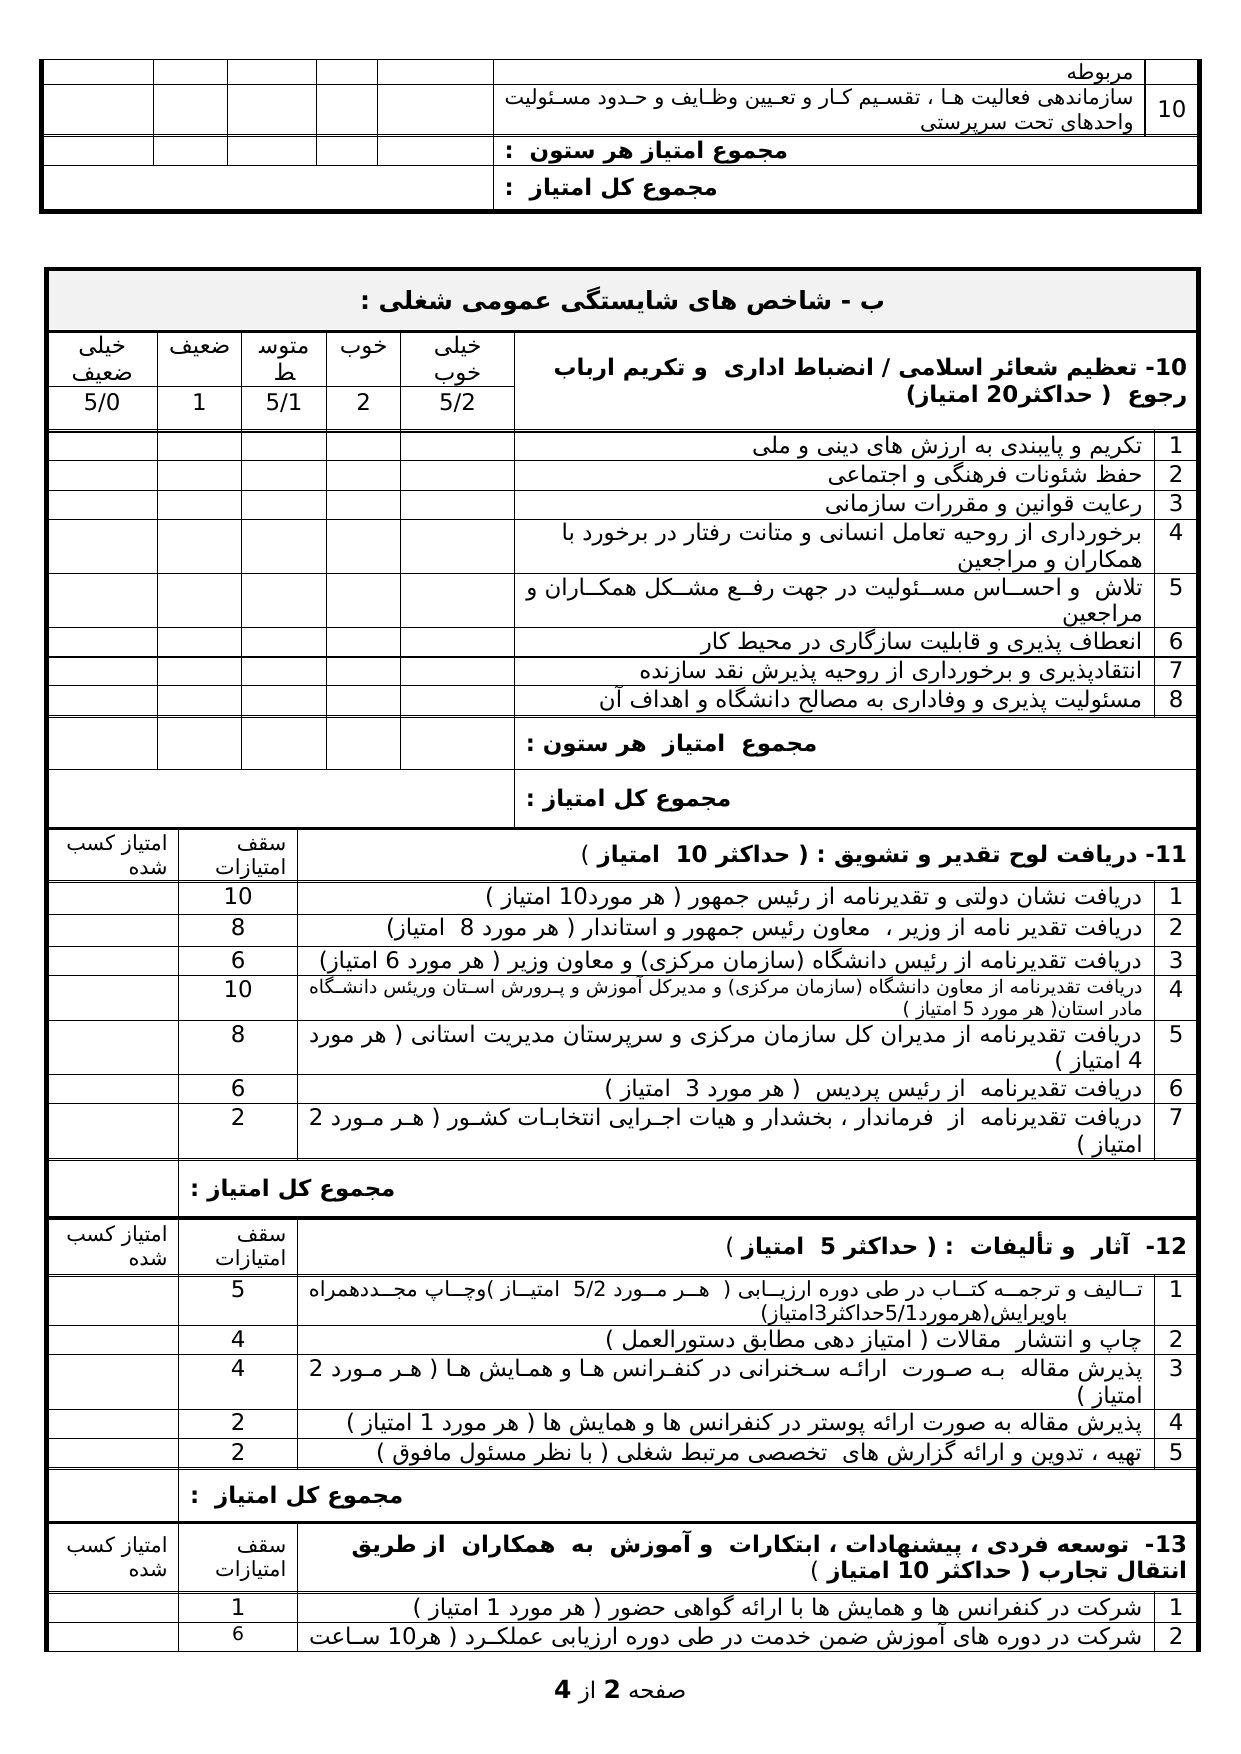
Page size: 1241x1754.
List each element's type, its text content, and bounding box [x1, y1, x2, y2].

table_cell 10- تعظیم شعائر اسلامی / انضباط اداری و تکریم ارباب رجوع ( حداکثر20 امتیاز) [515, 333, 1196, 429]
table_cell 7 [1155, 1104, 1196, 1158]
table_cell [242, 686, 326, 714]
table_cell [401, 686, 514, 714]
table_cell [49, 574, 157, 627]
table_cell 6 [179, 1075, 297, 1103]
table_cell [49, 976, 178, 1020]
table_cell [401, 718, 514, 769]
table_cell [158, 461, 241, 489]
table_cell 2 [179, 1439, 297, 1467]
table_cell چاپ و انتشار مقالات ( امتیاز دهی مطابق دستورالعمل ) [298, 1326, 1154, 1354]
table_cell 1 [1155, 883, 1196, 913]
table_cell [49, 461, 157, 489]
table_cell 10 [1146, 85, 1197, 134]
table_cell [49, 1355, 178, 1408]
table_cell [154, 60, 227, 84]
table_cell [49, 718, 157, 769]
table_cell 10 [179, 883, 297, 913]
table_cell شرکت در کنفرانس ها و همایش ها با ارائه گواهی حضور ( هر مورد 1 امتیاز ) [298, 1594, 1154, 1622]
table_cell 5 [1155, 1439, 1196, 1467]
table_cell [158, 658, 241, 685]
table_cell [49, 1277, 178, 1325]
table_cell 2 [1155, 915, 1196, 946]
table_cell [401, 520, 514, 573]
table_cell 10 [179, 976, 297, 1020]
table_cell [228, 137, 316, 165]
table_cell [317, 85, 377, 134]
table_cell [327, 628, 400, 656]
table_cell [49, 1470, 178, 1521]
table_cell [228, 85, 316, 134]
table_cell [401, 658, 514, 685]
table_cell 2 [1155, 461, 1196, 489]
table_cell 2 [179, 1104, 297, 1158]
table_cell [49, 491, 157, 518]
table_cell مجموع امتیاز هر ستون : [494, 137, 1197, 165]
table_cell [49, 1594, 178, 1622]
table_cell [242, 461, 326, 489]
table_cell [154, 137, 227, 165]
table_cell دریافت تقدیرنامه از فرماندار ، بخشدار و هیات اجرایی انتخابات کشور ( هر مورد 2 امتیاز ) [298, 1104, 1154, 1158]
table_cell سازماندهی فعالیت ها ، تقسیم کار و تعیین وظایف و حدود مسئولیت واحدهای تحت سرپرستی [494, 85, 1144, 134]
table_cell [327, 520, 400, 573]
table_cell امتیاز کسب شده [49, 1220, 178, 1273]
table_cell تهیه ، تدوین و ارائه گزارش های تخصصی مرتبط شغلی ( با نظر مسئول مافوق ) [298, 1439, 1154, 1467]
table_cell [158, 628, 241, 656]
table_cell [401, 491, 514, 518]
table_cell [242, 718, 326, 769]
table_cell [242, 574, 326, 627]
table_cell [44, 137, 153, 165]
table_cell حفظ شئونات فرهنگی و اجتماعی [793, 461, 1154, 489]
table_cell مجموع کل امتیاز : [515, 770, 1196, 827]
table_cell مجموع کل امتیاز : [179, 1470, 1196, 1521]
table_cell دریافت تقدیرنامه از معاون دانشگاه (سازمان مرکزی) و مدیرکل آموزش و پرورش استان وریئس دانشگاه مادر استان( هر مورد 5 امتیاز ) [298, 976, 1154, 1020]
table_cell 8 [179, 915, 297, 946]
table_cell [49, 915, 178, 946]
table_cell 9 [1146, 60, 1197, 84]
table_cell دریافت تقدیرنامه از رئیس پردیس ( هر مورد 3 امتیاز ) [298, 1075, 1154, 1103]
table_cell 6 [1155, 1075, 1196, 1103]
table_cell 5 [179, 1277, 297, 1325]
table_cell خیلی ضعیف [49, 333, 157, 386]
table_cell 4 [1155, 976, 1196, 1020]
table_cell 4 [1155, 1410, 1196, 1438]
table_cell [242, 433, 326, 460]
table_cell [515, 461, 746, 489]
table_cell 5/2 [401, 387, 514, 429]
table_cell 8 [179, 1021, 297, 1074]
table_cell سقف امتیازات [179, 1220, 297, 1273]
table_cell 5 [1155, 1021, 1196, 1074]
table_cell خیلی خوب [401, 333, 514, 386]
table_cell [317, 137, 377, 165]
table_cell 12- آثار و تألیفات : ( حداکثر 5 امتیاز ) [298, 1220, 1196, 1273]
table_cell [49, 1623, 178, 1651]
table_cell [242, 520, 326, 573]
table_cell [49, 770, 514, 827]
table_cell [327, 686, 400, 714]
table_header ب - شاخص های شایستگی عمومی شغلی : [49, 271, 1196, 329]
table_cell مجموع کل امتیاز : [494, 166, 1197, 209]
table_cell [401, 461, 514, 489]
table_cell [158, 433, 241, 460]
table_cell [49, 1439, 178, 1467]
table_cell [378, 137, 493, 165]
table_cell تالیف و ترجمه کتاب در طی دوره ارزیابی ( هر مورد 5/2 امتیاز )وچاپ مجددهمراه باویرایش(هرمورد5/1حداکثر3امتیاز) [298, 1277, 1154, 1325]
table_cell 4 [179, 1355, 297, 1408]
table_cell دریافت تقدیر نامه از وزیر ، معاون رئیس جمهور و استاندار ( هر مورد 8 امتیاز) [298, 915, 1154, 946]
table_cell 1 [1155, 1594, 1196, 1622]
table_cell [49, 686, 157, 714]
table_cell 3 [1155, 1355, 1196, 1408]
table_cell [746, 491, 793, 518]
table_cell 1 [179, 1594, 297, 1622]
table_cell [44, 85, 153, 134]
table_cell 4 [179, 1326, 297, 1354]
table_cell سقف امتیازات [179, 1524, 297, 1591]
table_cell انعطاف پذیری و قابلیت سازگاری در محیط کار [515, 628, 1154, 656]
table_cell [49, 947, 178, 975]
table_cell 2 [327, 387, 400, 429]
table_cell پذیرش مقاله به صورت ارائه پوستر در کنفرانس ها و همایش ها ( هر مورد 1 امتیاز ) [298, 1410, 1154, 1438]
table_cell خوب [327, 333, 400, 386]
table_cell پذیرش مقاله به صورت ارائه سخنرانی در کنفرانس ها و همایش ها ( هر مورد 2 امتیاز ) [298, 1355, 1154, 1408]
table_cell [327, 461, 400, 489]
table_cell [746, 461, 793, 489]
table_cell 6 [1155, 628, 1196, 656]
table_cell تلاش و احساس مسئولیت در جهت رفع مشکل همکاران و مراجعین [515, 574, 1154, 627]
table_cell [327, 574, 400, 627]
table_cell [49, 1021, 178, 1074]
table_cell مجموع کل امتیاز : [179, 1161, 1196, 1216]
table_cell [494, 60, 1144, 84]
table_cell مسئولیت پذیری و وفاداری به مصالح دانشگاه و اهداف آن [515, 686, 1154, 714]
table_cell [327, 658, 400, 685]
table_cell [242, 628, 326, 656]
table_cell [49, 1075, 178, 1103]
table_cell 2 [1155, 1326, 1196, 1354]
table_cell [49, 658, 157, 685]
table_cell 5/0 [49, 387, 157, 429]
table_cell [158, 686, 241, 714]
table_cell [378, 85, 493, 134]
table_cell [401, 574, 514, 627]
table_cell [298, 1623, 1154, 1651]
table_cell [49, 883, 178, 913]
table_cell [158, 574, 241, 627]
table_cell امتیاز کسب شده [49, 1524, 178, 1591]
table_cell [228, 60, 316, 84]
table_cell امتیاز کسب شده [49, 830, 178, 880]
table_cell 1 [1155, 1277, 1196, 1325]
table_cell 5 [1155, 574, 1196, 627]
table_cell رعایت قوانین و مقررات سازمانی [793, 491, 1154, 518]
table_cell 13- توسعه فردی ، پیشنهادات ، ابتکارات و آموزش به همکاران از طریق انتقال تجارب ( حداکثر 10 امتیاز ) [298, 1524, 1196, 1591]
table_cell 3 [1155, 491, 1196, 518]
table_cell ضعیف [158, 333, 241, 386]
table_cell انتقادپذیری و برخورداری از روحیه پذیرش نقد سازنده [515, 658, 1154, 685]
table_cell 4 [1155, 520, 1196, 573]
table_cell 6 [179, 947, 297, 975]
table_cell 6 [179, 1623, 297, 1651]
table_cell 5/1 [242, 387, 326, 429]
table_cell مجموع امتیاز هر ستون : [515, 718, 1196, 769]
table_cell [327, 718, 400, 769]
table_cell [49, 1326, 178, 1354]
table_cell [158, 520, 241, 573]
table_cell 1 [1155, 433, 1196, 460]
table_cell برخورداری از روحیه تعامل انسانی و متانت رفتار در برخورد با همکاران و مراجعین [515, 520, 1154, 573]
table_cell [317, 60, 377, 84]
table_cell [49, 433, 157, 460]
table_cell [49, 628, 157, 656]
table_cell [327, 491, 400, 518]
table_cell 11- دریافت لوح تقدیر و تشویق : ( حداکثر 10 امتیاز ) [298, 830, 1196, 880]
table_cell 1 [158, 387, 241, 429]
table_cell دریافت تقدیرنامه از مدیران کل سازمان مرکزی و سرپرستان مدیریت استانی ( هر مورد 4 امتیاز ) [298, 1021, 1154, 1074]
table_cell [401, 628, 514, 656]
table_cell [242, 491, 326, 518]
table_cell [49, 1161, 178, 1216]
table_cell [378, 60, 493, 84]
table_cell [154, 85, 227, 134]
table_cell سقف امتیازات [179, 830, 297, 880]
table_cell دریافت نشان دولتی و تقدیرنامه از رئیس جمهور ( هر مورد10 امتیاز ) [298, 883, 1154, 913]
table_cell [158, 491, 241, 518]
table_cell [49, 520, 157, 573]
table_cell 2 [1155, 1623, 1196, 1651]
table_cell [49, 1410, 178, 1438]
table_cell متوسط [242, 333, 326, 386]
table_cell [158, 718, 241, 769]
table_cell تکریم و پایبندی به ارزش های دینی و ملی [515, 433, 1154, 460]
table_cell دریافت تقدیرنامه از رئیس دانشگاه (سازمان مرکزی) و معاون وزیر ( هر مورد 6 امتیاز) [298, 947, 1154, 975]
table_cell 2 [179, 1410, 297, 1438]
table_cell [327, 433, 400, 460]
table_cell [44, 60, 153, 84]
table_cell [49, 1104, 178, 1158]
table_cell [515, 491, 746, 518]
table_cell [242, 658, 326, 685]
table_cell [44, 166, 493, 209]
table_cell 8 [1155, 686, 1196, 714]
table_cell 7 [1155, 658, 1196, 685]
table_cell [401, 433, 514, 460]
table_cell 3 [1155, 947, 1196, 975]
